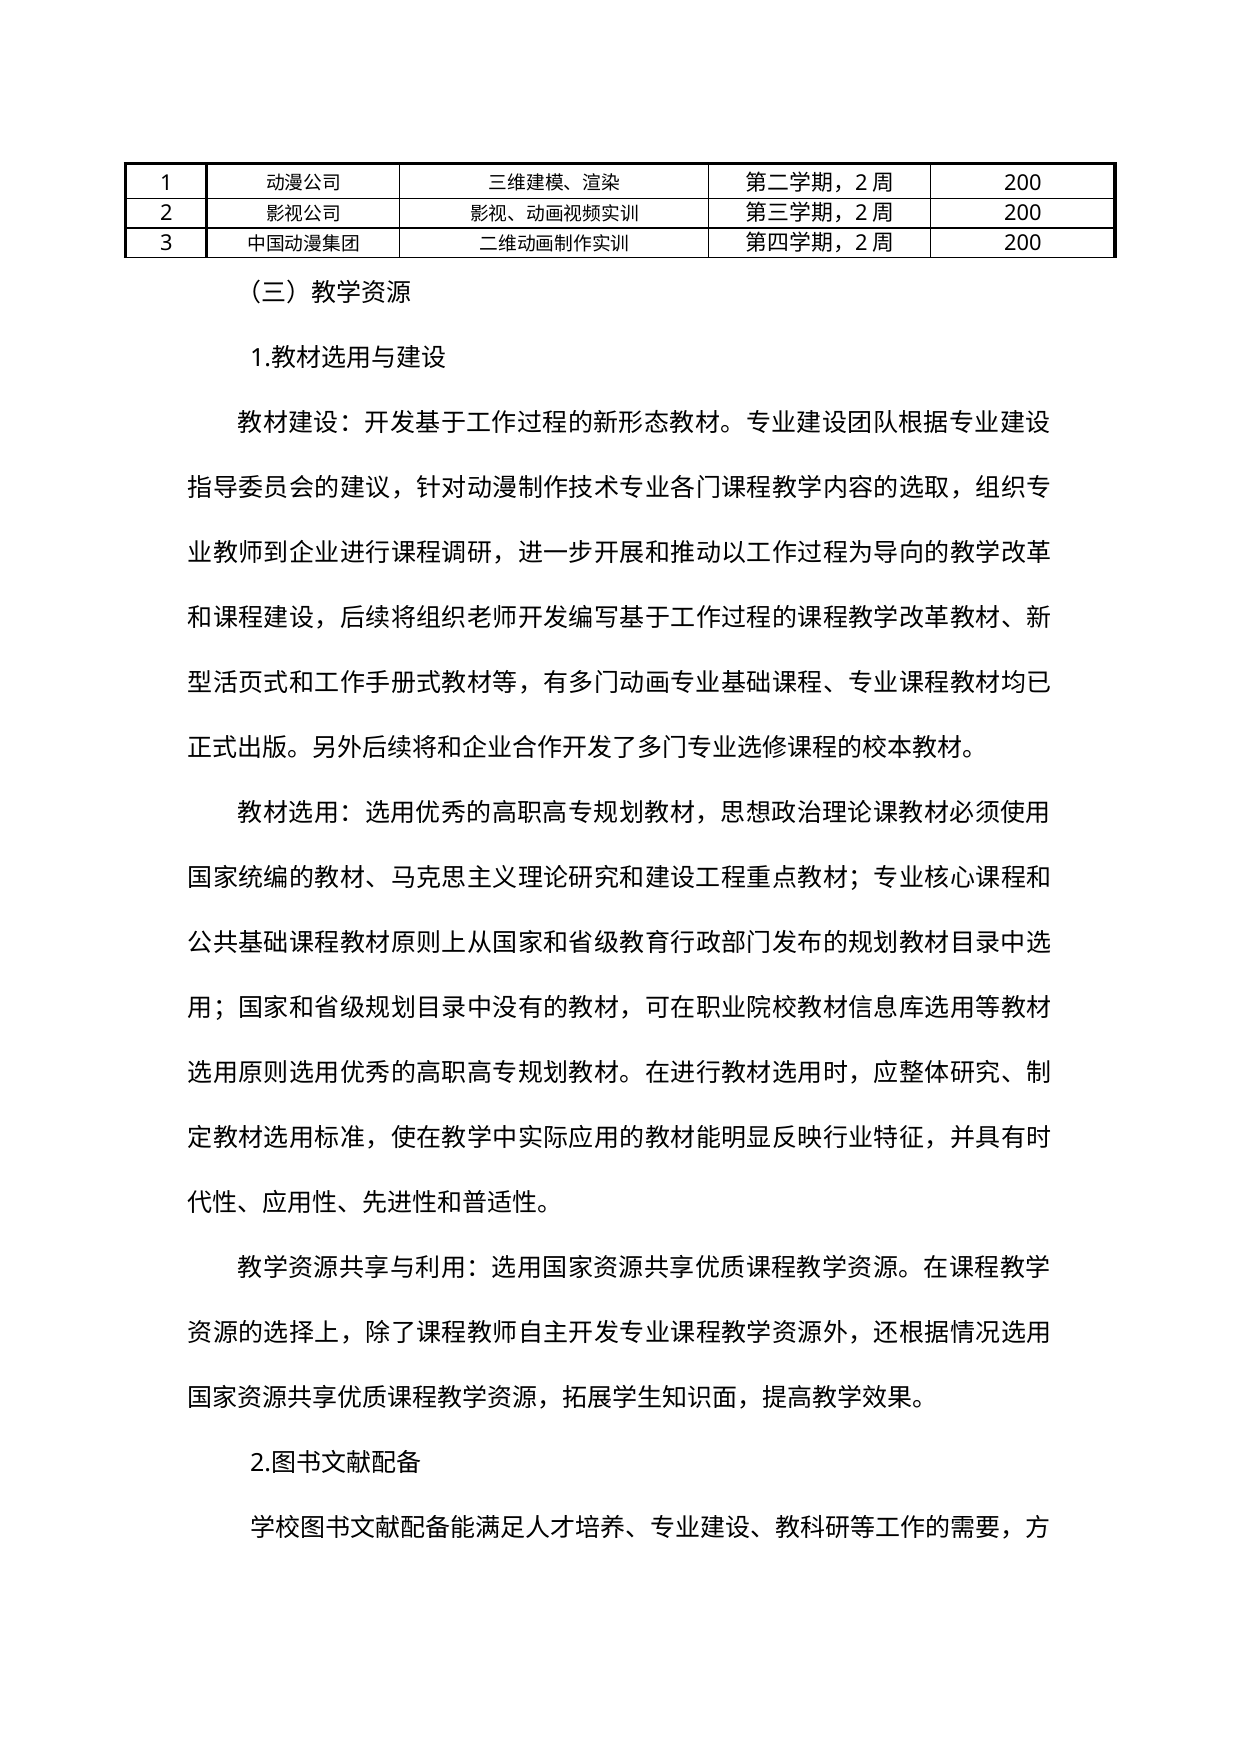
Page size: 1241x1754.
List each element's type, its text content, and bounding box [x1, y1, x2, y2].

text 教材建设：开发基于工作过程的新形态教材。专业建设团队根据专业建设指导委员会的建议，针对动漫制作技术专业各门课程教学内容的选取，组织专业教师到企业进行课程调研，进一步开展和推动以工作过程为导向的教学改革和课程建设，后续将组织老师开发编写基于工作过程的课程教学改革教材、新型活页式和工作手册式教材等，有多门动画专业基础课程、专业课程教材均已正式出版。另外后续将和企业合作开发了多门专业选修课程的校本教材。 [187, 388, 1053, 778]
text 2.图书文献配备 [187, 1428, 1053, 1493]
text （三）教学资源 [187, 258, 1053, 323]
table_cell 影视公司 [208, 199, 399, 227]
text 教材选用：选用优秀的高职高专规划教材，思想政治理论课教材必须使用国家统编的教材、马克思主义理论研究和建设工程重点教材；专业核心课程和公共基础课程教材原则上从国家和省级教育行政部门发布的规划教材目录中选用；国家和省级规划目录中没有的教材，可在职业院校教材信息库选用等教材选用原则选用优秀的高职高专规划教材。在进行教材选用时，应整体研究、制定教材选用标准，使在教学中实际应用的教材能明显反映行业特征，并具有时代性、应用性、先进性和普适性。 [187, 778, 1053, 1233]
table_cell 第三学期，2周 [709, 199, 930, 227]
table_cell 200 [931, 199, 1113, 227]
table_cell 200 [931, 229, 1113, 257]
table_cell 动漫公司 [208, 165, 399, 198]
table_cell 三维建模、渲染 [400, 165, 708, 198]
table_cell 第二学期，2周 [709, 165, 930, 198]
text 1.教材选用与建设 [187, 323, 1053, 388]
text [187, 1493, 1053, 1558]
table_cell 3 [127, 229, 205, 257]
table_cell 200 [931, 165, 1113, 198]
table_cell 影视、动画视频实训 [400, 199, 708, 227]
table_cell 二维动画制作实训 [400, 229, 708, 257]
table_cell 中国动漫集团 [208, 229, 399, 257]
text 教学资源共享与利用：选用国家资源共享优质课程教学资源。在课程教学资源的选择上，除了课程教师自主开发专业课程教学资源外，还根据情况选用国家资源共享优质课程教学资源，拓展学生知识面，提高教学效果。 [187, 1233, 1053, 1428]
table_cell 第四学期，2周 [709, 229, 930, 257]
table_cell 2 [127, 199, 205, 227]
table_cell 1 [127, 165, 205, 198]
